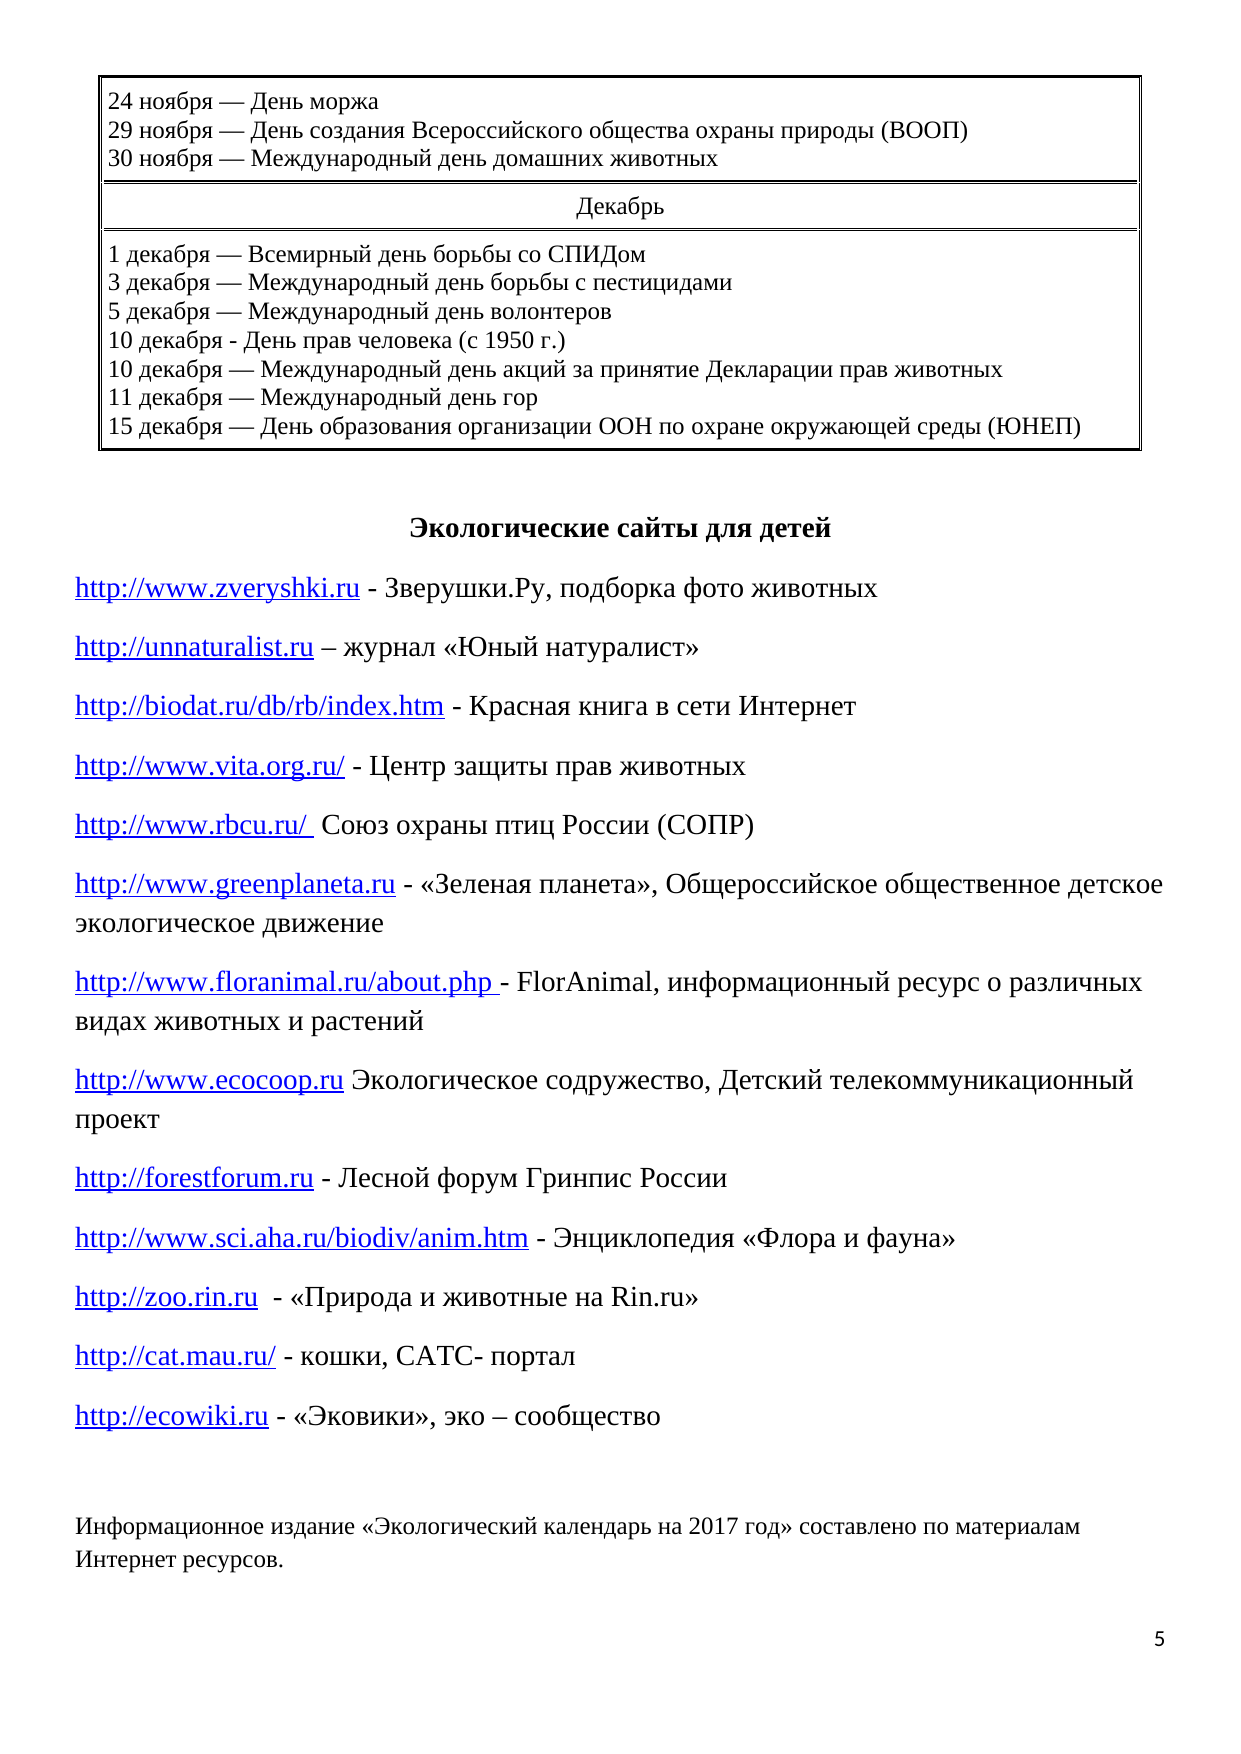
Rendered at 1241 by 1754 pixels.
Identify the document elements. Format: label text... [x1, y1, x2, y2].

text http://www.ecocoop.ru Экологическое содружество, Детский телекоммуникационный проект [75, 1062, 1165, 1134]
text http://www.rbcu.ru/ Союз охраны птиц России (СОПР) [75, 807, 1165, 841]
text Информационное издание «Экологический календарь на 2017 год» составлено по материалам Интернет ресурсов. [75, 1511, 1165, 1573]
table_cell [102, 78, 1139, 180]
text http://ecowiki.ru - «Эковики», эко – сообщество [75, 1398, 1165, 1431]
text http://www.greenplaneta.ru - «Зеленая планета», Общероссийское общественное детское экологическое движение [75, 867, 1165, 939]
text http://cat.mau.ru/ - кошки, CATC- портал [75, 1338, 1165, 1372]
text http://biodat.ru/db/rb/index.htm - Красная книга в сети Интернет [75, 688, 1165, 722]
text Экологические сайты для детей [75, 510, 1165, 544]
text http://www.floranimal.ru/about.php - FlorAnimal, информационный ресурс о различных видах животных и растений [75, 964, 1165, 1037]
text http://forestforum.ru - Лесной форум Гринпис России [75, 1160, 1165, 1194]
text http://zoo.rin.ru - «Природа и животные на Rin.ru» [75, 1279, 1165, 1313]
text http://www.vita.org.ru/ - Центр защиты прав животных [75, 748, 1165, 781]
table_cell Декабрь [102, 180, 1139, 228]
text http://www.zveryshki.ru - Зверушки.Ру, подборка фото животных [75, 570, 1165, 603]
table_cell 1 декабря — Всемирный день борьбы со СПИДом 3 декабря — Международный день борьбы с пестицидами 5 декабря — Международный день волонтеров 10 декабря - День прав человека (с 1950 г.) 10 декабря — Международный день акций за принятие Декларации прав животных 11 декабря — Международный день гор 15 декабря — День образования организации ООН по охране окружающей среды (ЮНЕП) [100, 228, 1140, 448]
text http://www.sci.aha.ru/biodiv/anim.htm - Энциклопедия «Флора и фауна» [75, 1220, 1165, 1253]
text http://unnaturalist.ru – журнал «Юный натуралист» [75, 629, 1165, 663]
